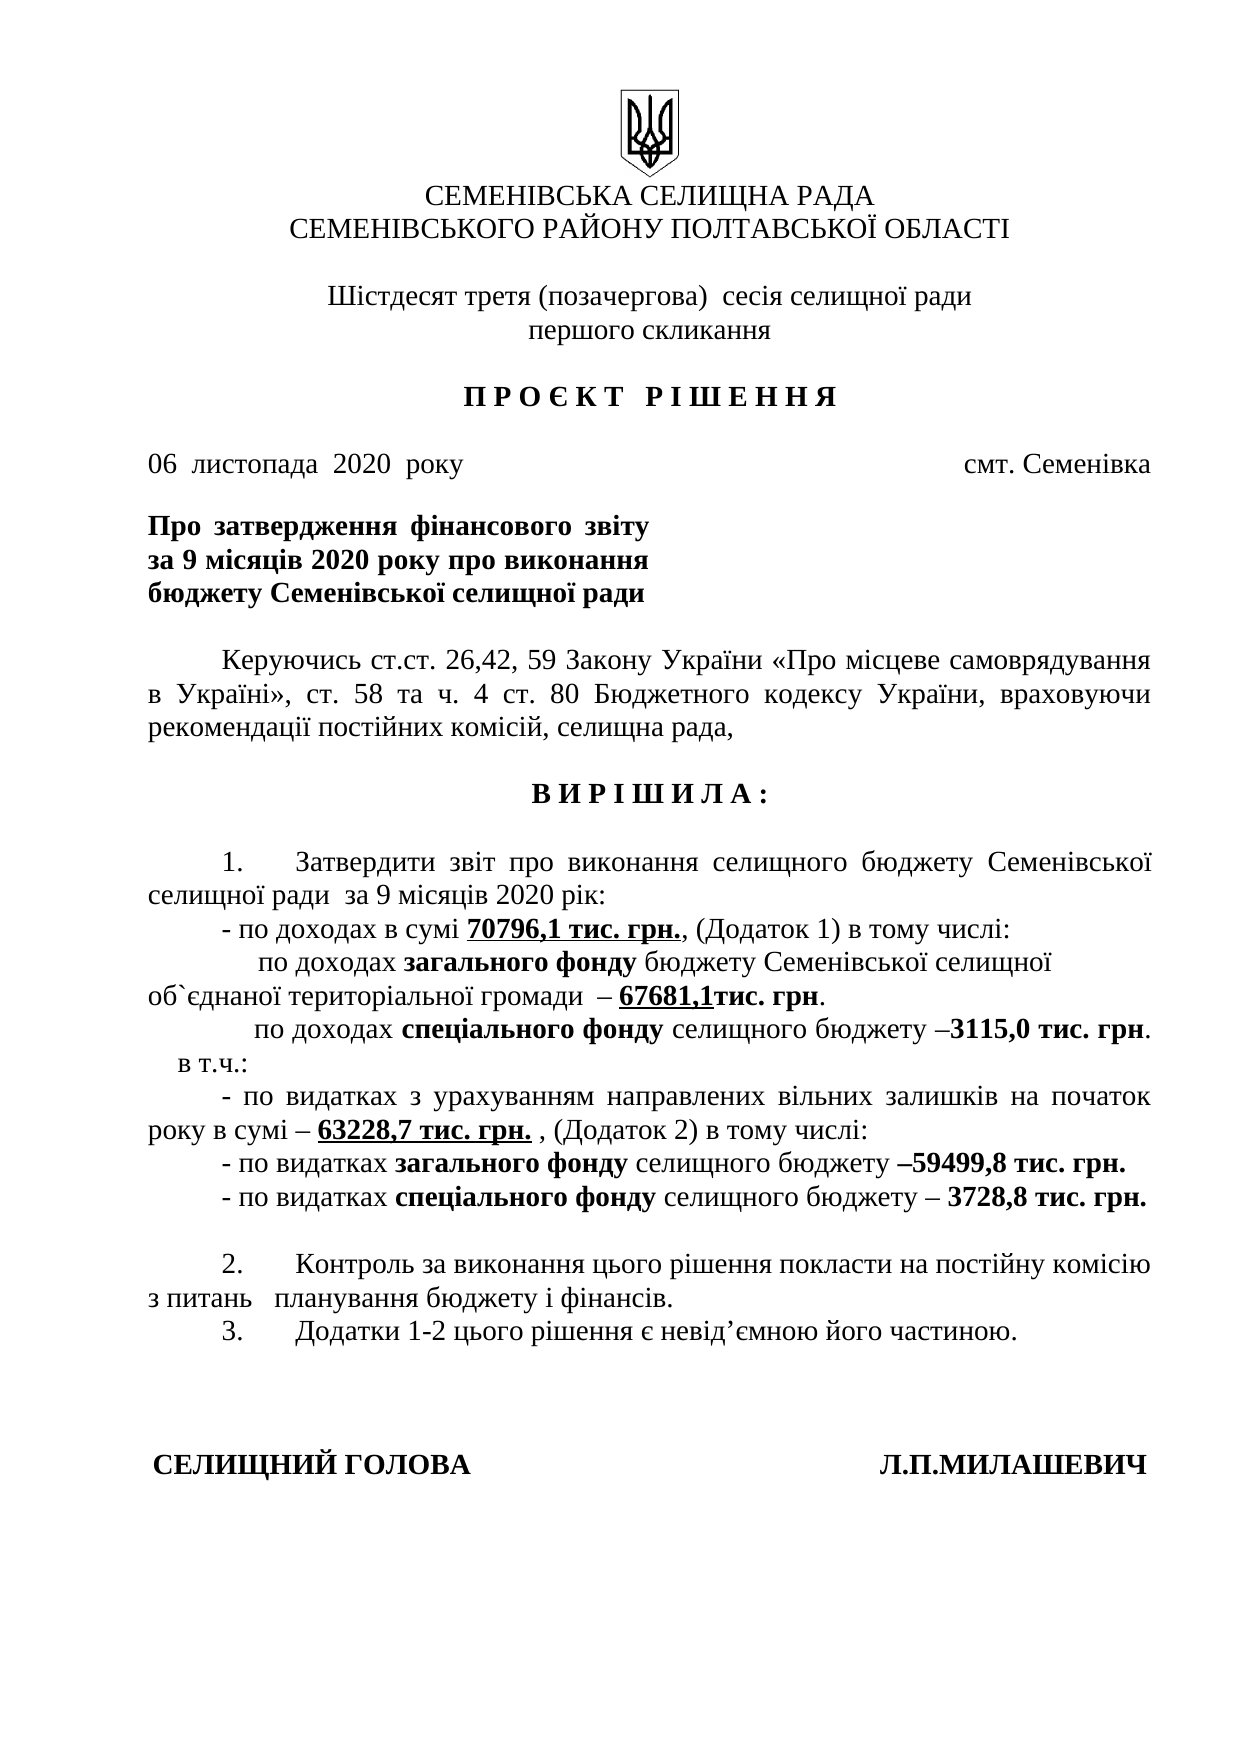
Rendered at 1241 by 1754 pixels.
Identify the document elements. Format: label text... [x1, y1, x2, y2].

text - по видатках спеціального фонду селищного бюджету – 3728,8 тис. грн. [148, 1179, 1152, 1213]
text СЕЛИЩНИЙ ГОЛОВА Л.П.МИЛАШЕВИЧ [148, 1447, 1152, 1481]
text Керуючись ст.ст. 26,42, 59 Закону України «Про місцеве самоврядування в Україні», ст. 58 та ч. 4 ст. 80 Бюджетного кодексу України, враховуючи рекомендації постійних комісій, селищна рада, [148, 642, 1152, 743]
text - по видатках загального фонду селищного бюджету –59499,8 тис. грн. [148, 1146, 1152, 1179]
list Затвердити звіт про виконання селищного бюджету Семенівської селищної ради за 9 місяців 2020 рік: [148, 844, 1152, 911]
text по доходах спеціального фонду селищного бюджету –3115,0 тис. грн. в т.ч.: [177, 1011, 1152, 1078]
text по доходах загального фонду бюджету Семенівської селищної об`єднаної територіальної громади – 67681,1тис. грн. [148, 944, 1152, 1011]
text Шістдесят третя (позачергова) сесія селищної ради [148, 278, 1152, 312]
text В И Р І Ш И Л А : [148, 777, 1152, 810]
list Контроль за виконання цього рішення покласти на постійну комісію з питань планування бюджету і фінансів. [148, 1246, 1152, 1313]
list Додатки 1-2 цього рішення є невід’ємною його частиною. [148, 1313, 1152, 1347]
picture [619, 88, 680, 178]
text СЕМЕНІВСЬКА СЕЛИЩНА РАДА [148, 178, 1152, 211]
text - по видатках з урахуванням направлених вільних залишків на початок року в сумі – 63228,7 тис. грн. , (Додаток 2) в тому числі: [148, 1078, 1152, 1146]
text СЕМЕНІВСЬКОГО РАЙОНУ ПОЛТАВСЬКОЇ ОБЛАСТІ [148, 211, 1152, 245]
text 06 листопада 2020 року смт. Семенівка [148, 446, 1152, 479]
text Про затвердження фінансового звіту за 9 місяців 2020 року про виконання бюджету Семенівської селищної ради [148, 508, 650, 609]
text П Р О Є К Т Р І Ш Е Н Н Я [148, 379, 1152, 412]
text - по доходах в сумі 70796,1 тис. грн., (Додаток 1) в тому числі: [148, 911, 1152, 944]
text першого скликання [148, 312, 1152, 345]
